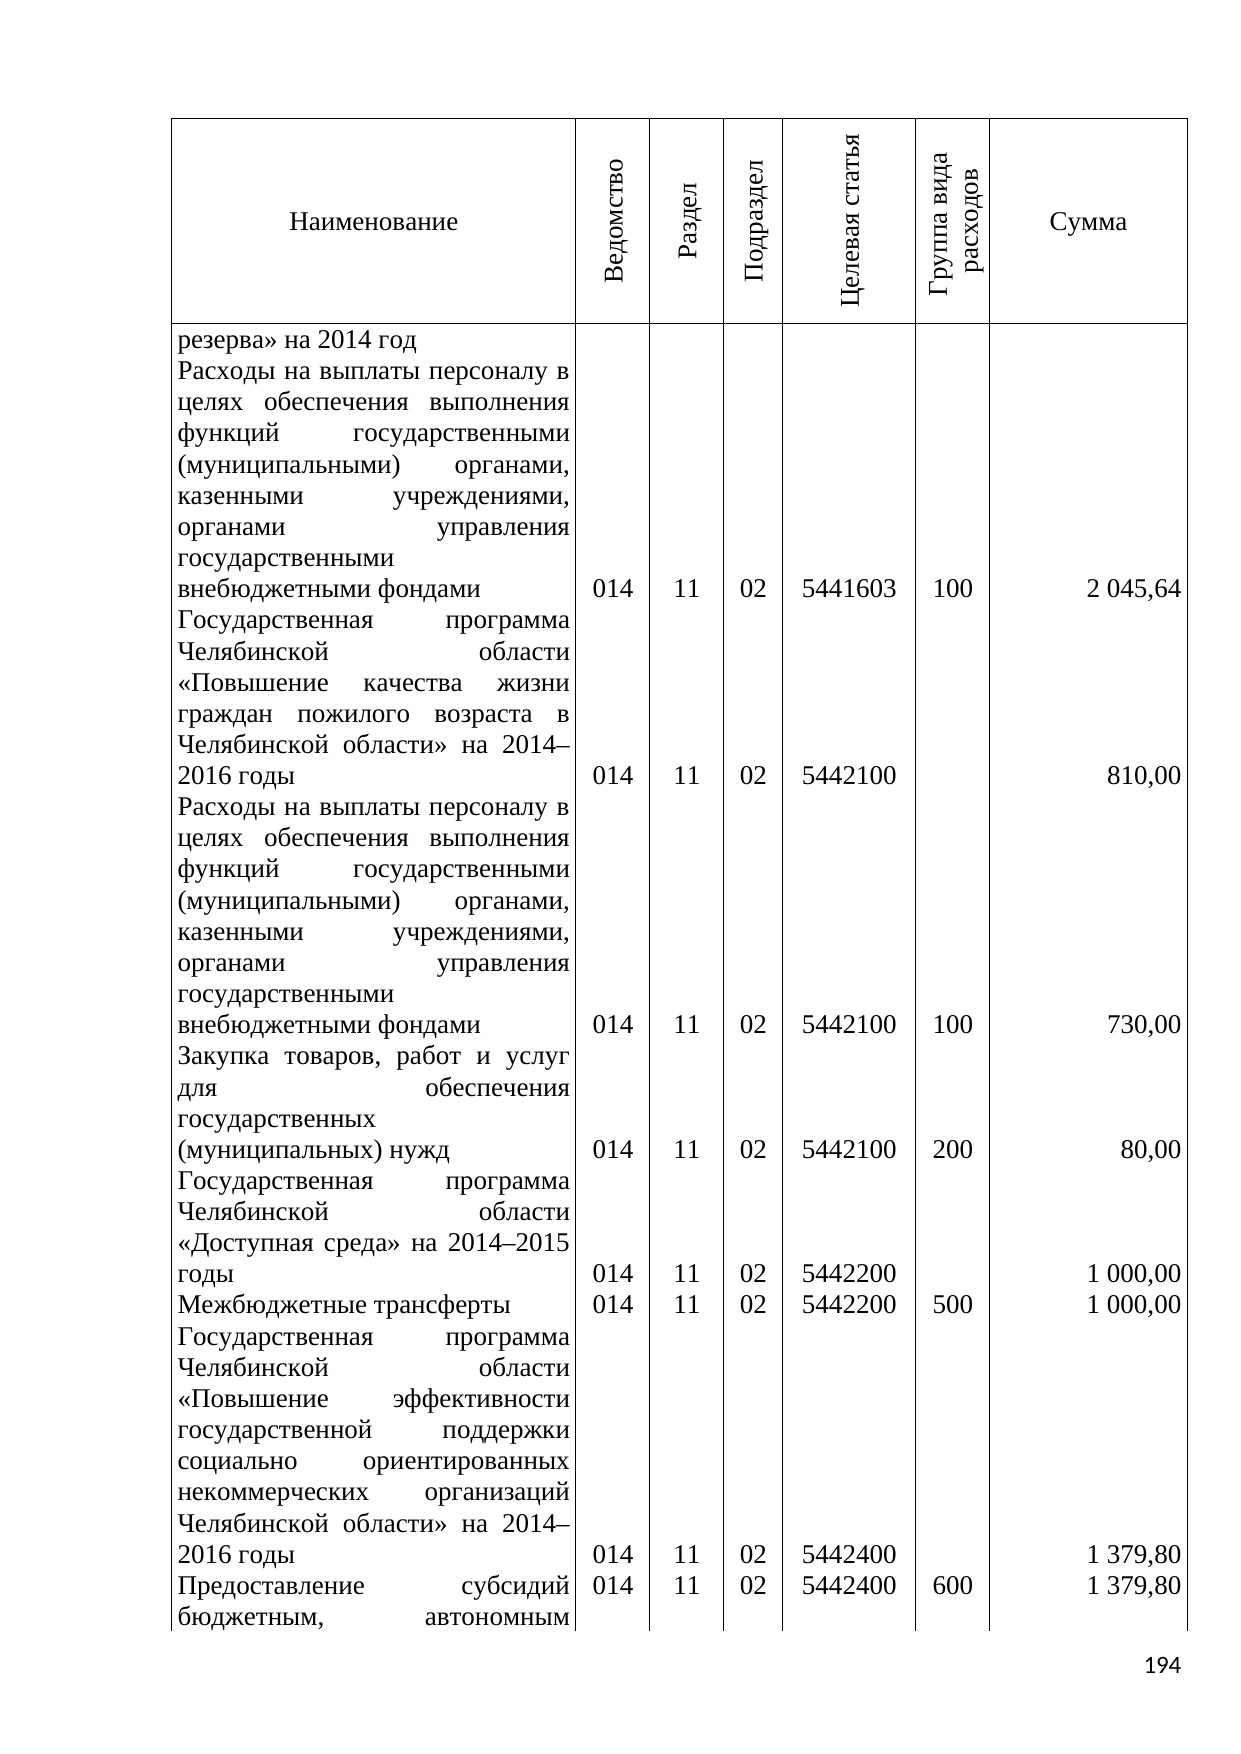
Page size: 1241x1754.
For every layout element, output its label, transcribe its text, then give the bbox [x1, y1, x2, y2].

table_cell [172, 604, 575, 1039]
table_header Группа вида расходов [916, 119, 989, 323]
table_header Подраздел [724, 119, 782, 323]
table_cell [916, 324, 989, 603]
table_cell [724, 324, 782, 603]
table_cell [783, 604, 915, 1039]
table_header Целевая статья [783, 119, 915, 323]
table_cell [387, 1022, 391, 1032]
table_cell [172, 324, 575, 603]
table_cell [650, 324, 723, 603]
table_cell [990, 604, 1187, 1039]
table_header Раздел [650, 119, 723, 323]
table_header Сумма [990, 119, 1187, 323]
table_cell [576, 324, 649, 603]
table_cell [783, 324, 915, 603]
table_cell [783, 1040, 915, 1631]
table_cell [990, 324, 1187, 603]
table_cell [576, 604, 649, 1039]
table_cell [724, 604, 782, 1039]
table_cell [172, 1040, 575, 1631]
table_header Наименование [172, 119, 575, 323]
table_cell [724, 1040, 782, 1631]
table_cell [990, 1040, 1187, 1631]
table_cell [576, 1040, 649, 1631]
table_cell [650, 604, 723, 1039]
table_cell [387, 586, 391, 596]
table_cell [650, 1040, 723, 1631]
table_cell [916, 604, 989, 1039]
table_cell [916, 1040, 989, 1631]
table_header Ведомство [576, 119, 649, 323]
